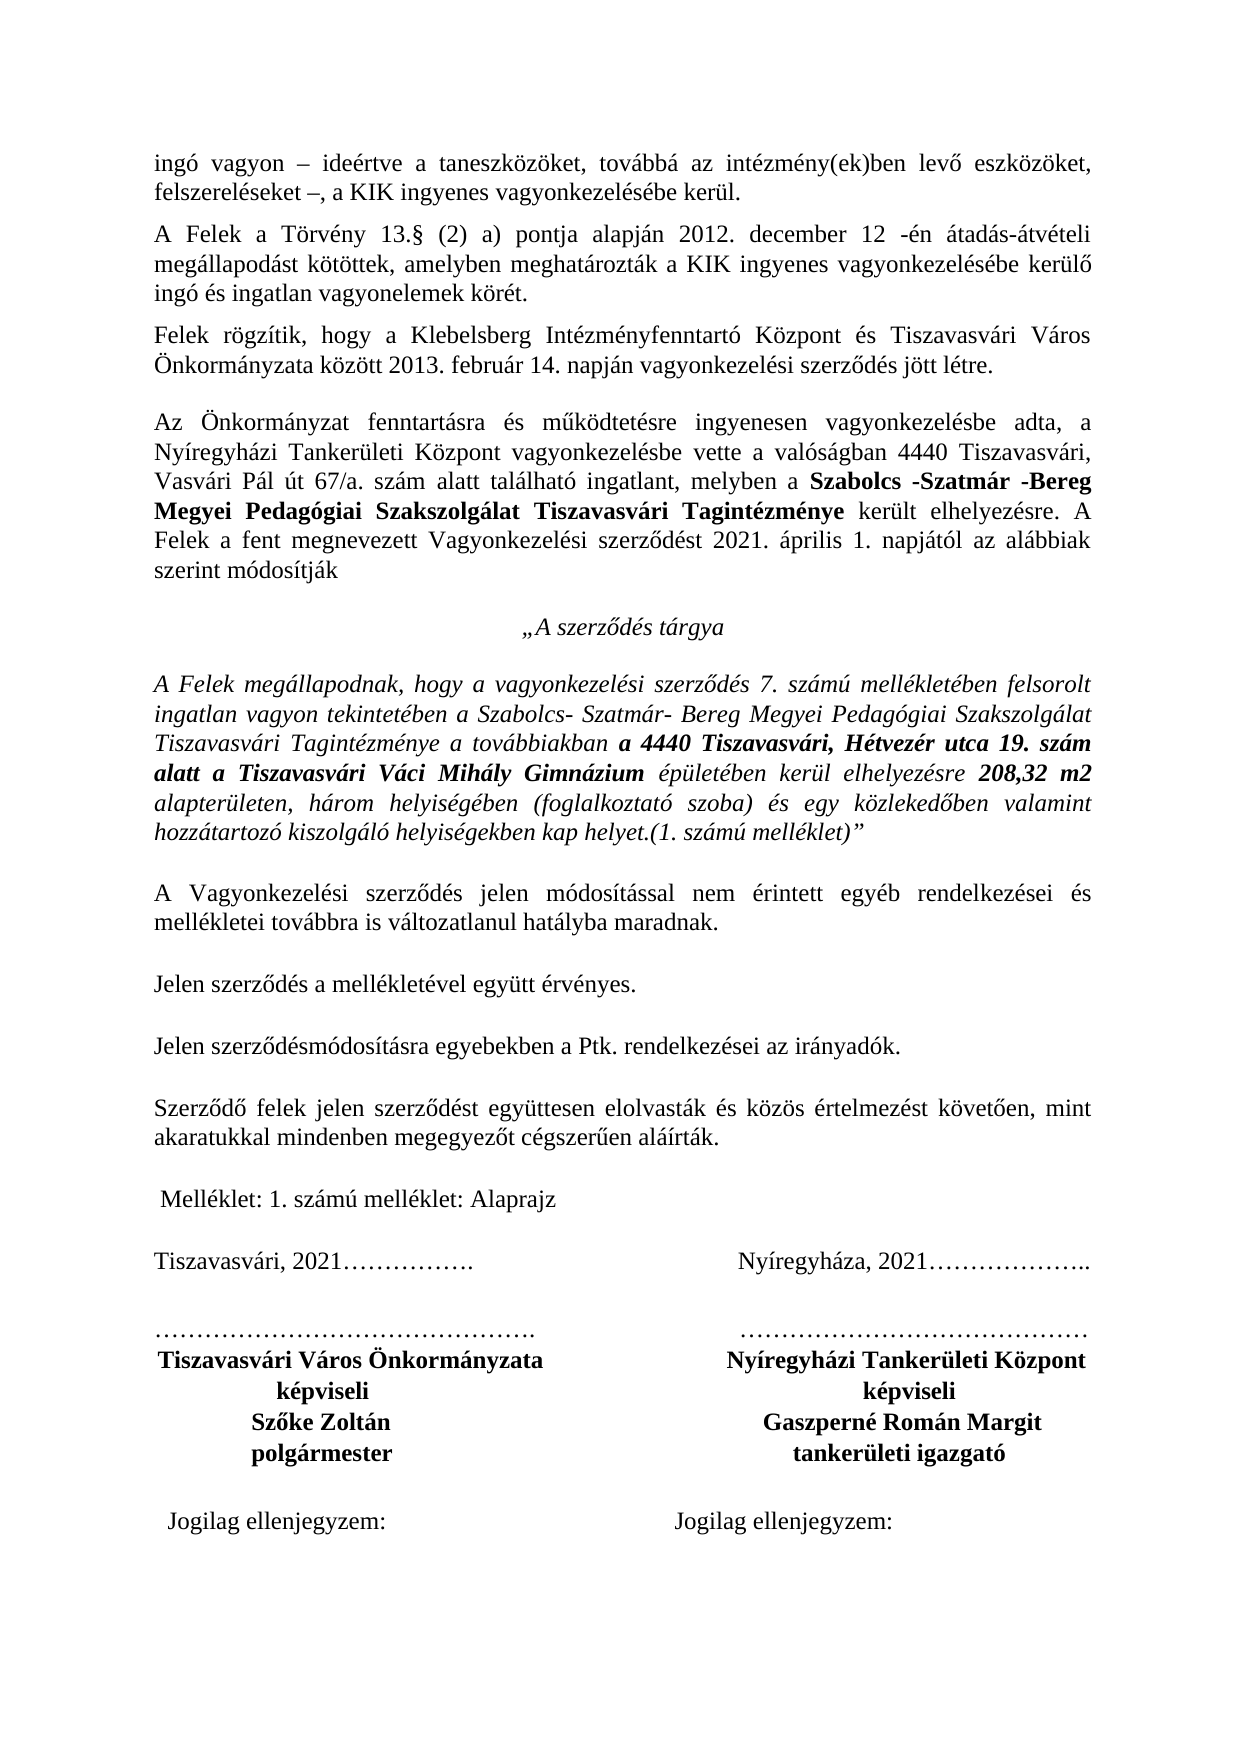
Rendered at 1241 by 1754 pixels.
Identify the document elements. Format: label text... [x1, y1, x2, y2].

text Szőke Zoltán Gaszperné Román Margit [157, 1407, 1093, 1436]
text polgármester tankerületi igazgató [157, 1438, 1093, 1467]
text Tiszavasvári Város Önkormányzata Nyíregyházi Tankerületi Központ [157, 1345, 1093, 1374]
text Jelen szerződés a mellékletével együtt érvényes. [153, 969, 1093, 998]
text „A szerződés tárgya [153, 612, 1092, 641]
text A Felek megállapodnak, hogy a vagyonkezelési szerződés 7. számú mellékletében felsorolt ingatlan vagyon tekintetében a Szabolcs- Szatmár- Bereg Megyei Pedagógiai Szakszolgálat Tiszavasvári Tagintézménye a továbbiakban a 4440 Tiszavasvári, Hétvezér utca 19. szám alatt a Tiszavasvári Váci Mihály Gimnázium épületében kerül elhelyezésre 208,32 m2 alapterületen, három helyiségében (foglalkoztató szoba) és egy közlekedőben valamint hozzátartozó kiszolgáló helyiségekben kap helyet.(1. számú melléklet)” [153, 669, 1092, 846]
text Jelen szerződésmódosításra egyebekben a Ptk. rendelkezései az irányadók. [153, 1031, 1093, 1060]
text Melléklet: 1. számú melléklet: Alaprajz [153, 1184, 1093, 1213]
text Felek rögzítik, hogy a Klebelsberg Intézményfenntartó Központ és Tiszavasvári Város Önkormányzata között 2013. február 14. napján vagyonkezelési szerződés jött létre. [153, 321, 1092, 379]
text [153, 148, 1093, 206]
text A Vagyonkezelési szerződés jelen módosítással nem érintett egyéb rendelkezései és mellékletei továbbra is változatlanul hatályba maradnak. [153, 878, 1093, 936]
text Szerződő felek jelen szerződést együttesen elolvasták és közös értelmezést követően, mint akaratukkal mindenben megegyezőt cégszerűen aláírták. [153, 1093, 1093, 1151]
text Az Önkormányzat fenntartásra és működtetésre ingyenesen vagyonkezelésbe adta, a Nyíregyházi Tankerületi Központ vagyonkezelésbe vette a valóságban 4440 Tiszavasvári, Vasvári Pál út 67/a. szám alatt található ingatlant, melyben a Szabolcs -Szatmár -Bereg Megyei Pedagógiai Szakszolgálat Tiszavasvári Tagintézménye került elhelyezésre. A Felek a fent megnevezett Vagyonkezelési szerződést 2021. április 1. napjától az alábbiak szerint módosítják [153, 407, 1092, 584]
text Jogilag ellenjegyzem: Jogilag ellenjegyzem: [148, 1506, 1093, 1535]
text képviseli képviseli [157, 1376, 1093, 1405]
text Tiszavasvári, 2021……………. Nyíregyháza, 2021……………….. [153, 1246, 1092, 1275]
text A Felek a Törvény 13.§ (2) a) pontja alapján 2012. december 12 -én átadás-átvételi megállapodást kötöttek, amelyben meghatározták a KIK ingyenes vagyonkezelésébe kerülő ingó és ingatlan vagyonelemek körét. [153, 219, 1093, 307]
text ………………………………………. …………………………………… [148, 1314, 1093, 1343]
